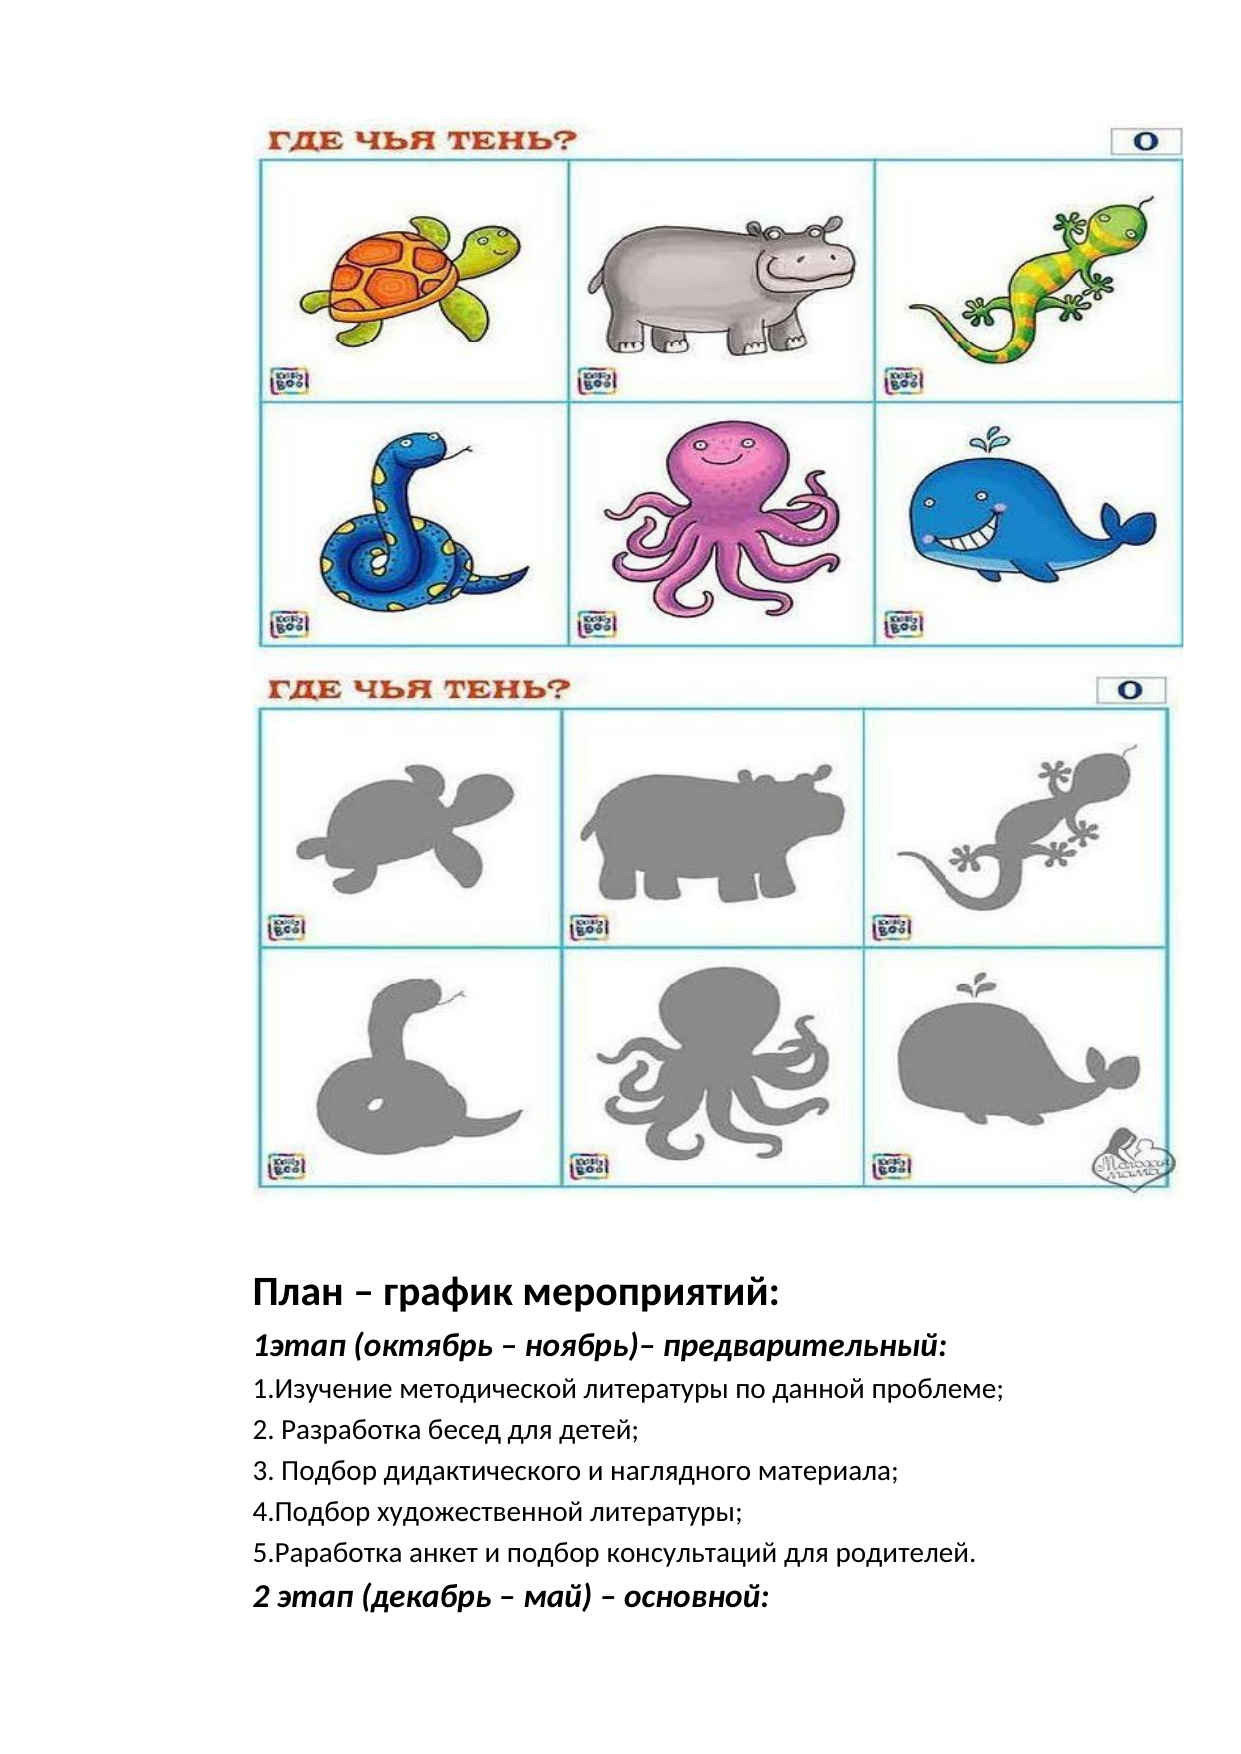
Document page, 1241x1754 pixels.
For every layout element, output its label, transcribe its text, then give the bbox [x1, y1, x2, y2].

list 1.Изучение методической литературы по данной проблеме; [252, 1370, 1152, 1406]
list План – график мероприятий: [252, 1265, 1152, 1316]
list 4.Подбор художественной литературы; [252, 1493, 1152, 1529]
list 3. Подбор дидактического и наглядного материала; [252, 1452, 1152, 1488]
picture [252, 118, 1184, 1203]
list 1этап (октябрь – ноябрь)– предварительный: [252, 1323, 1152, 1364]
list 2 этап (декабрь – май) – основной: [252, 1575, 1152, 1616]
list 5.Раработка анкет и подбор консультаций для родителей. [252, 1534, 1152, 1570]
list 2. Разработка бесед для детей; [252, 1411, 1152, 1447]
